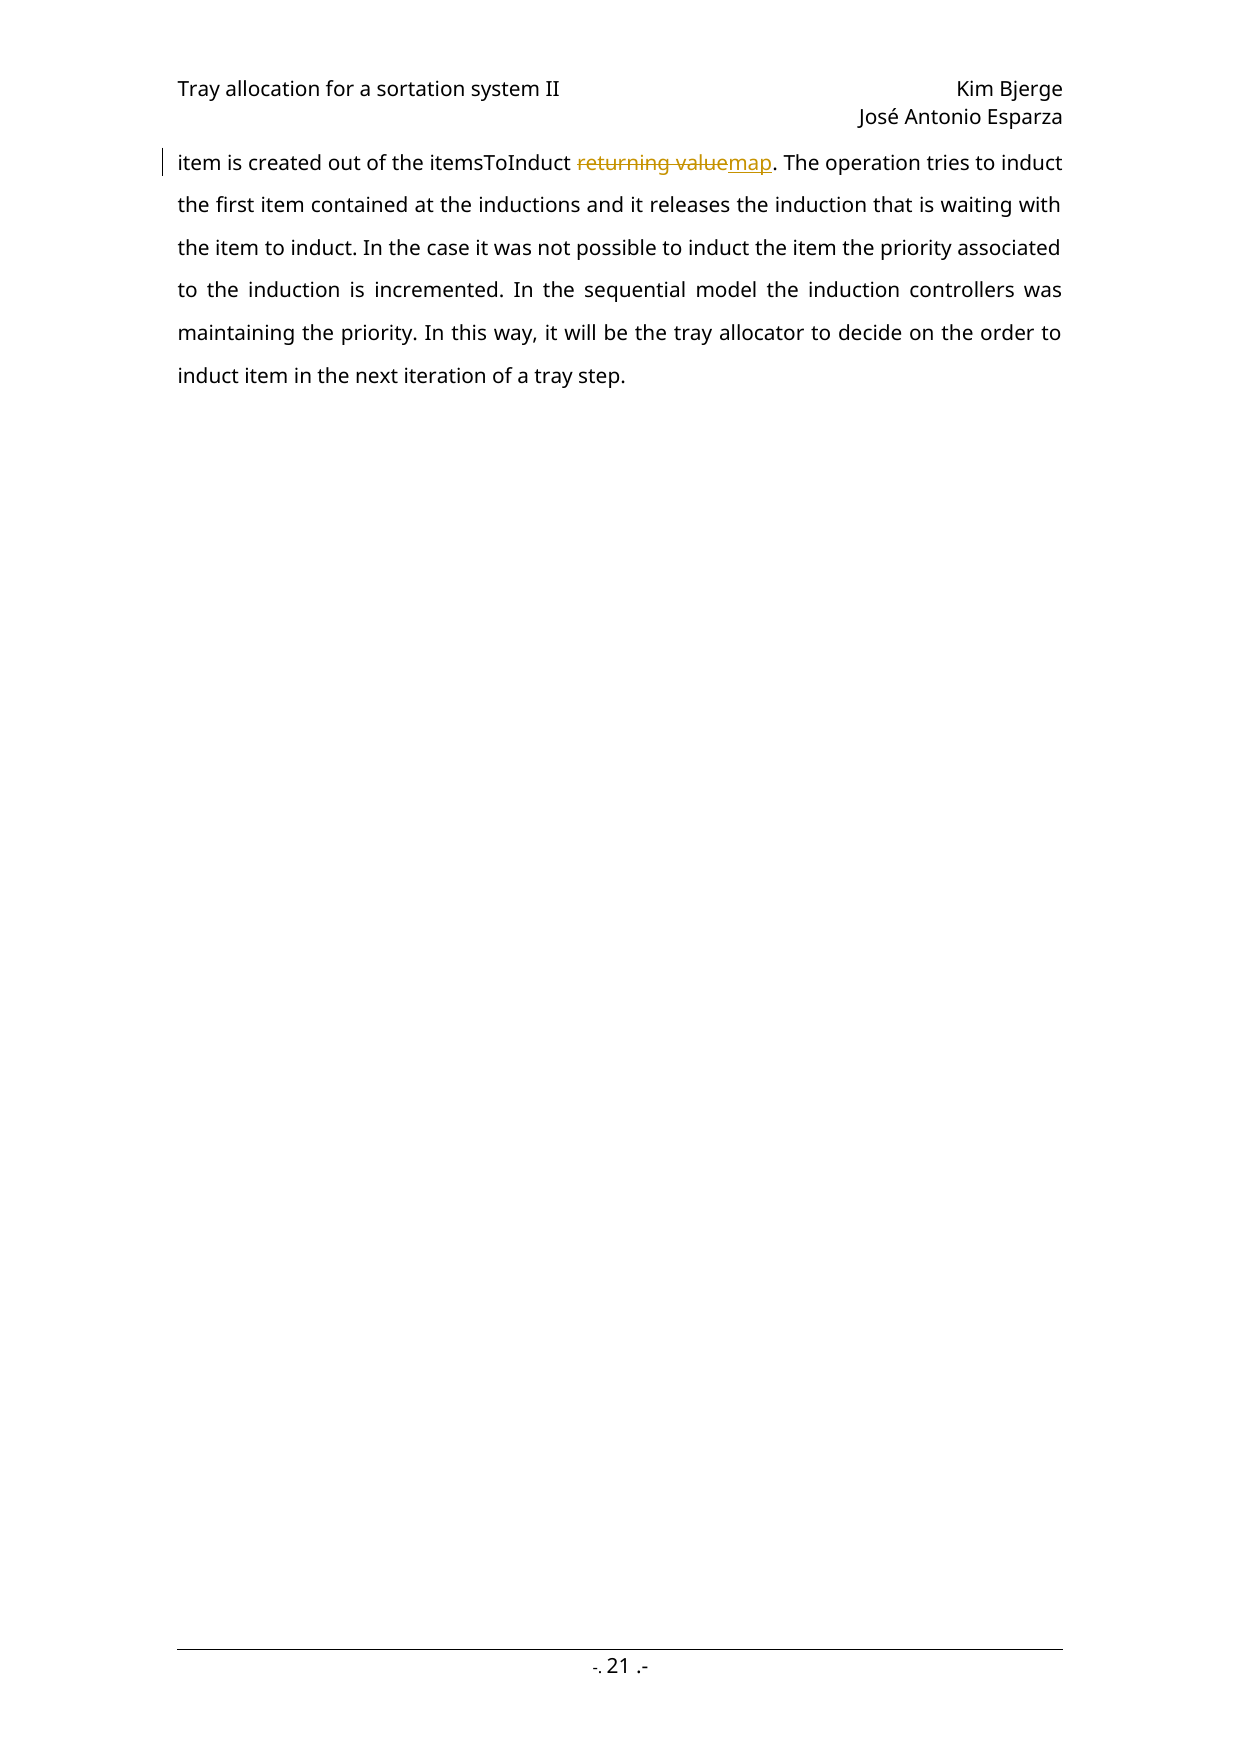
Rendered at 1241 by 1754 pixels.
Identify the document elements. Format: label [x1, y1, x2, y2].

text [177, 148, 1063, 389]
